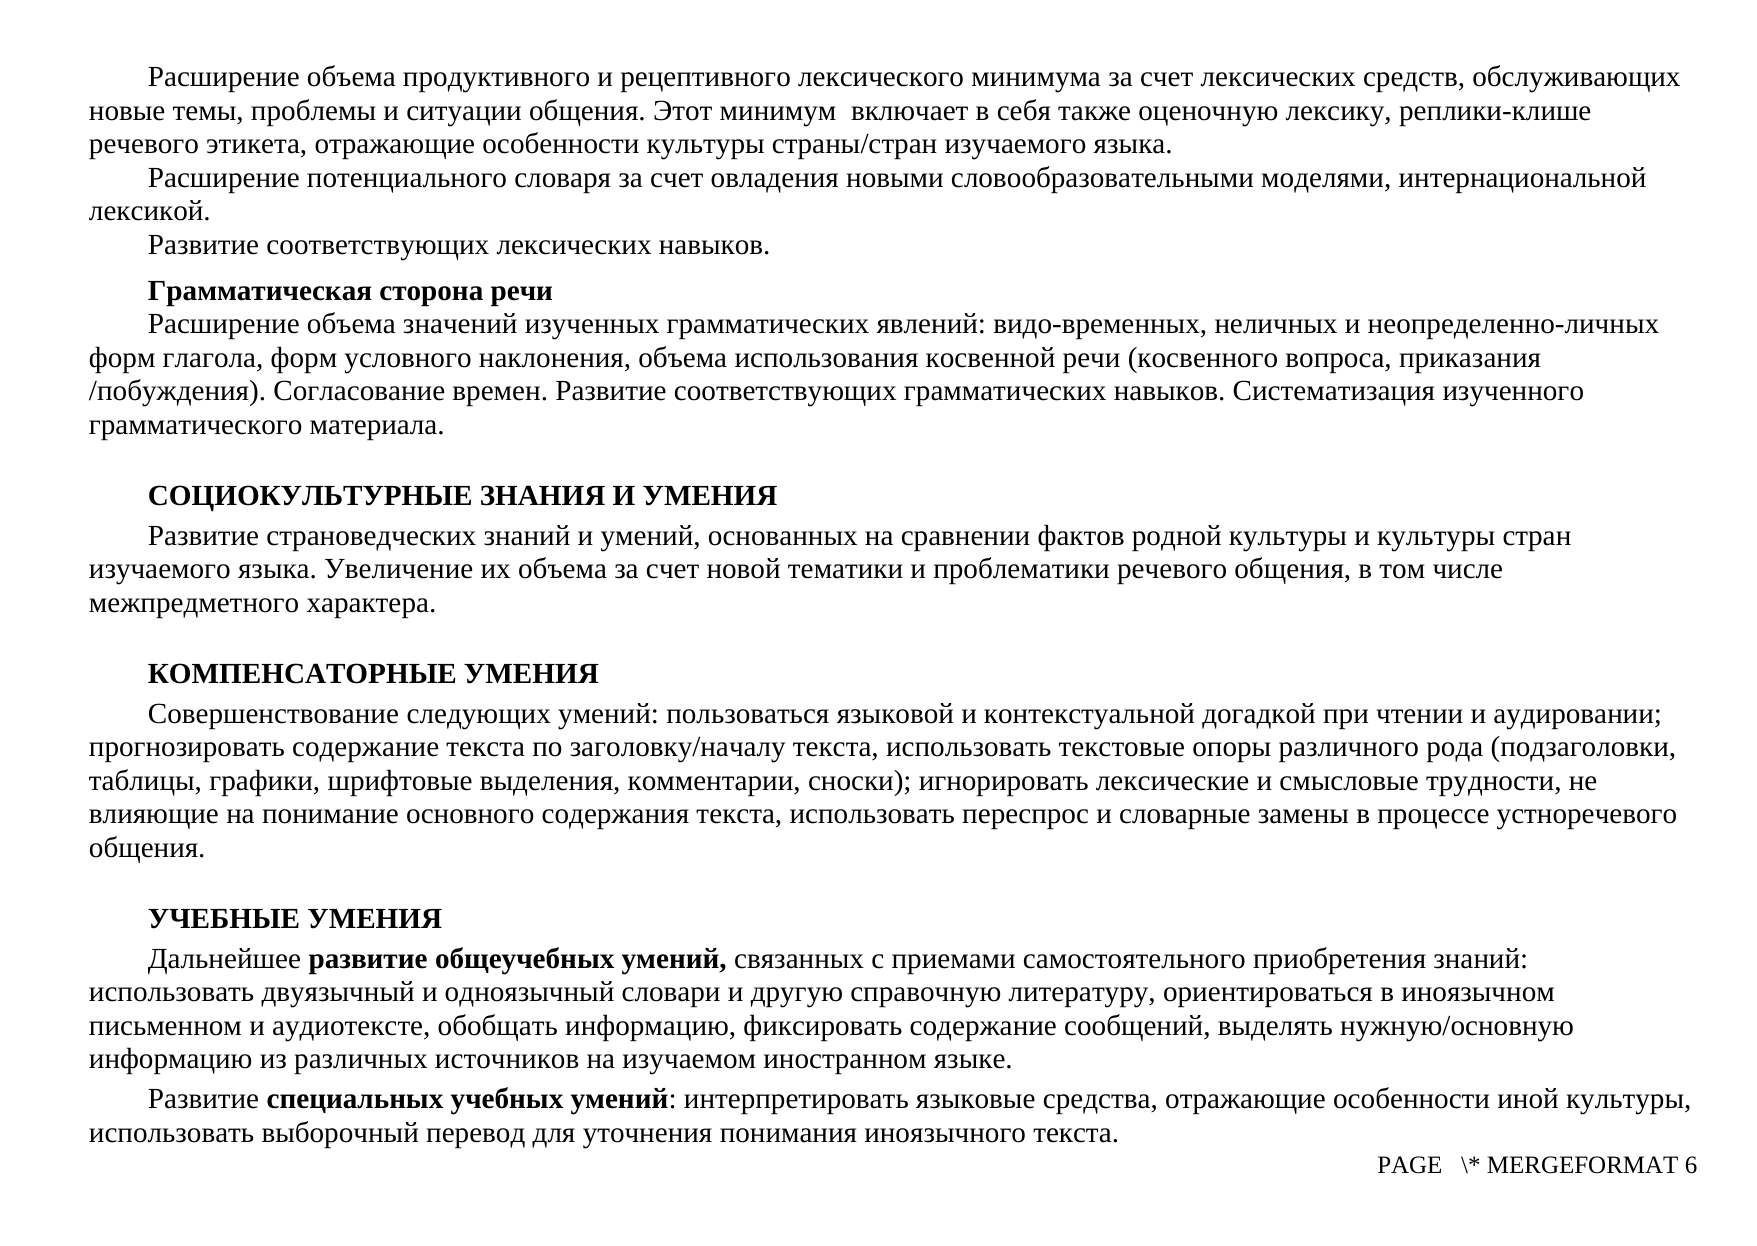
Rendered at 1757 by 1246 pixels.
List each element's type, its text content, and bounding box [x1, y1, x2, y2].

text Грамматическая сторона речи [89, 273, 1697, 306]
text Расширение объема значений изученных грамматических явлений: видо-временных, неличных и неопределенно-личных форм глагола, форм условного наклонения, объема использования косвенной речи (косвенного вопроса, приказания /побуждения). Согласование времен. Развитие соответствующих грамматических навыков. Систематизация изученного грамматического материала. [89, 306, 1697, 441]
text Развитие соответствующих лексических навыков. [89, 227, 1697, 260]
text СОЦИОКУЛЬТУРНЫЕ ЗНАНИЯ И УМЕНИЯ [148, 478, 1697, 512]
text Расширение объема продуктивного и рецептивного лексического минимума за счет лексических средств, обслуживающих новые темы, проблемы и ситуации общения. Этот минимум включает в себя также оценочную лексику, реплики-клише речевого этикета, отражающие особенности культуры страны/стран изучаемого языка. [89, 59, 1697, 160]
text Дальнейшее развитие общеучебных умений, связанных с приемами самостоятельного приобретения знаний: использовать двуязычный и одноязычный словари и другую справочную литературу, ориентироваться в иноязычном письменном и аудиотексте, обобщать информацию, фиксировать содержание сообщений, выделять нужную/основную информацию из различных источников на изучаемом иностранном языке. [89, 941, 1697, 1075]
text Расширение потенциального словаря за счет овладения новыми словообразовательными моделями, интернациональной лексикой. [89, 160, 1697, 227]
text Совершенствование следующих умений: пользоваться языковой и контекстуальной догадкой при чтении и аудировании; прогнозировать содержание текста по заголовку/началу текста, использовать текстовые опоры различного рода (подзаголовки, таблицы, графики, шрифтовые выделения, комментарии, сноски); игнорировать лексические и смысловые трудности, не влияющие на понимание основного содержания текста, использовать переспрос и словарные замены в процессе устноречевого общения. [89, 696, 1697, 863]
text Развитие специальных учебных умений: интерпретировать языковые средства, отражающие особенности иной культуры, использовать выборочный перевод для уточнения понимания иноязычного текста. [89, 1081, 1697, 1148]
text УЧЕБНЫЕ УМЕНИЯ [148, 901, 1697, 934]
text Развитие страноведческих знаний и умений, основанных на сравнении фактов родной культуры и культуры стран изучаемого языка. Увеличение их объема за счет новой тематики и проблематики речевого общения, в том числе межпредметного характера. [89, 518, 1697, 618]
text КОМПЕНСАТОРНЫЕ УМЕНИЯ [148, 656, 1697, 689]
